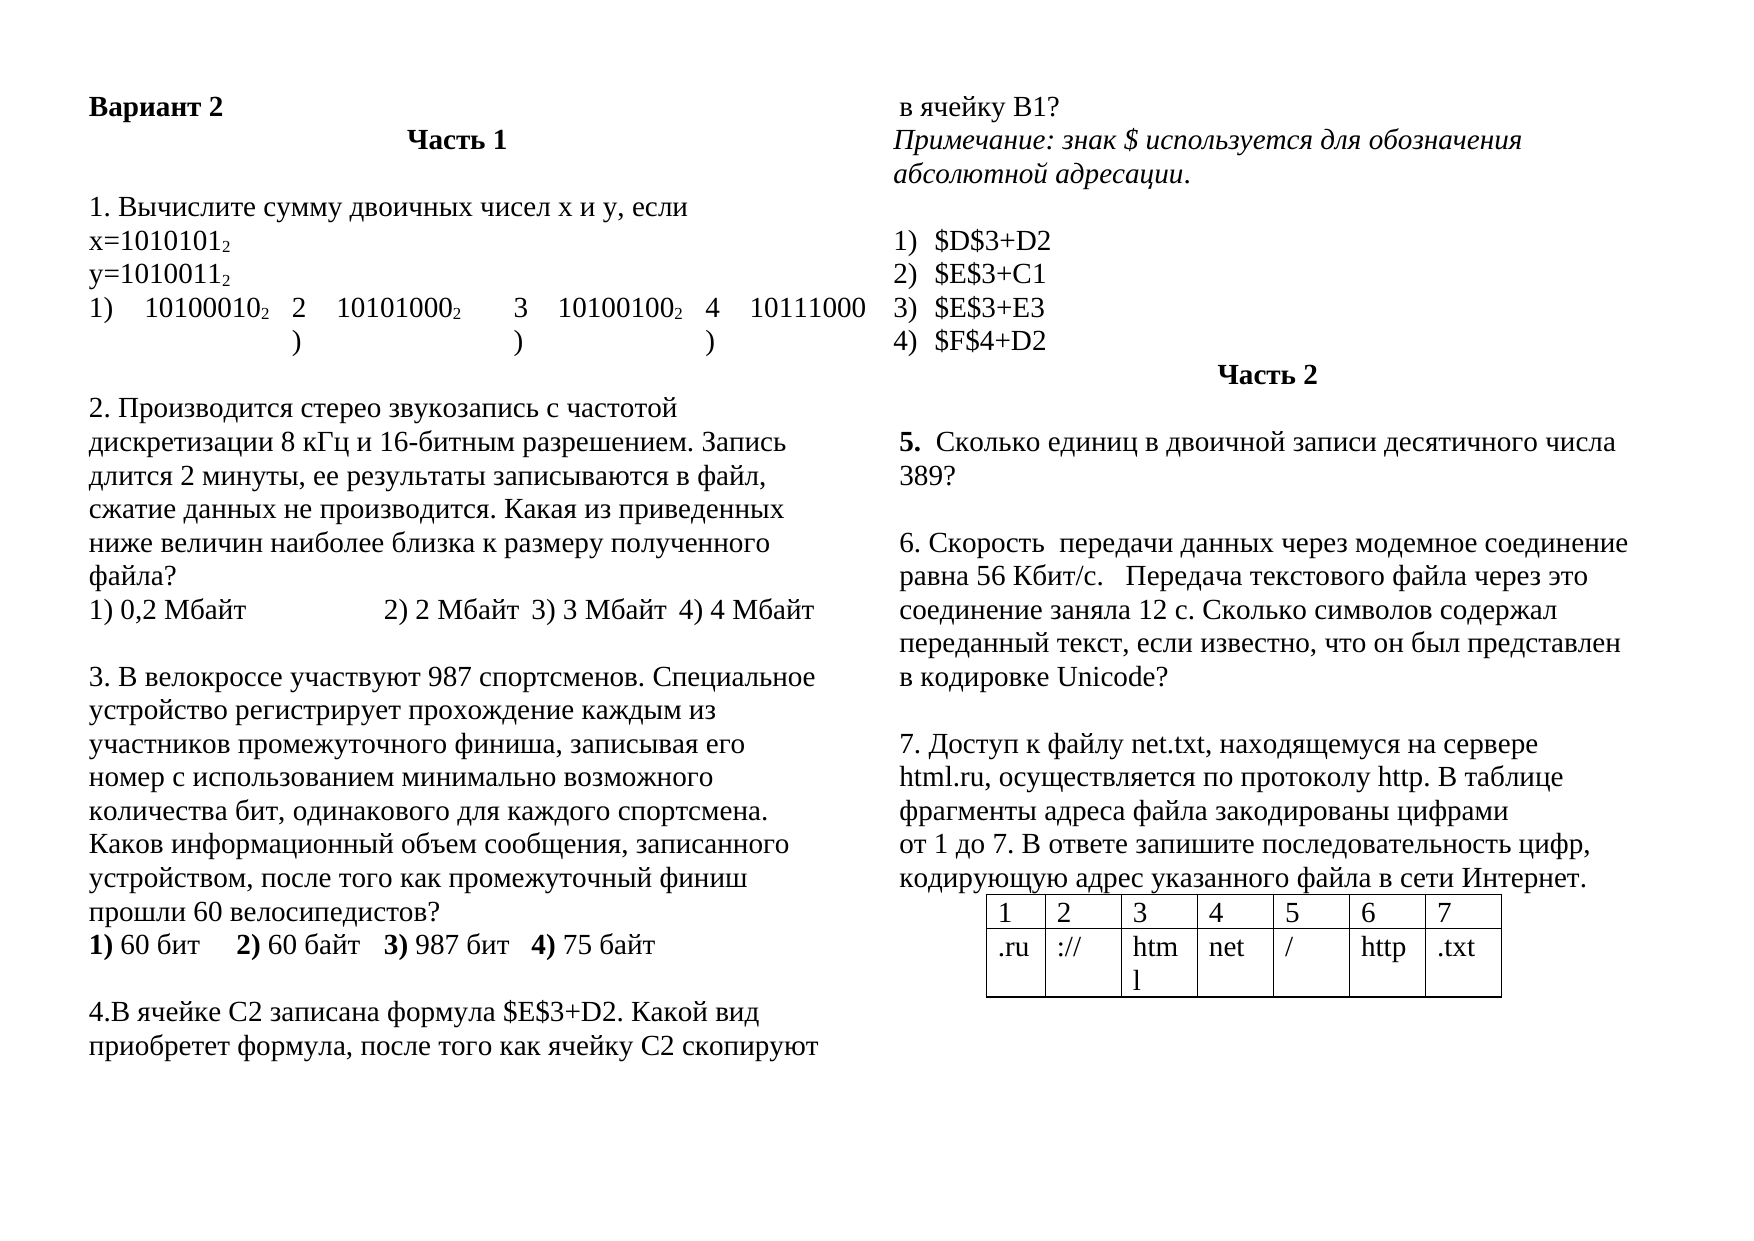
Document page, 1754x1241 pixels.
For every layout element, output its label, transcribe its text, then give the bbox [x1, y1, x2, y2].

table_header $D$3+D2 [929, 223, 1754, 256]
text 1. Вычислите сумму двоичных чисел x и y, если [89, 189, 825, 223]
table_header 3 [1122, 895, 1197, 928]
text y=10100112 [89, 256, 825, 290]
text 6. Скорость передачи данных через модемное соединение равна 56 Кбит/с. Передача текстового файла через это соединение заняла 12 с. Сколько символов содержал переданный текст, если известно, что он был представлен в кодировке Unicode? [899, 525, 1636, 692]
table_header 101001002 [546, 290, 694, 357]
table_cell 4) [888, 324, 929, 357]
text 1) 0,2 Мбайт 2) 2 Мбайт 3) 3 Мбайт 4) 4 Мбайт [89, 592, 825, 625]
table_header 101110002 [738, 290, 862, 357]
table_cell 2) [888, 256, 929, 290]
table_header 1) [888, 223, 929, 256]
table_header 7 [1426, 895, 1501, 928]
text 4.В ячейке C2 записана формула $E$3+D2. Какой вид приобретет формула, после того как ячейку C2 скопируют в ячейку B1? [89, 994, 825, 1061]
table_header 2 [1046, 895, 1121, 928]
text x=10101012 [89, 223, 825, 256]
table_cell .ru [987, 929, 1045, 996]
table_header 101010002 [325, 290, 502, 357]
table_header 4 [1198, 895, 1273, 928]
table_header 4) [694, 290, 738, 357]
table_header 1 [987, 895, 1045, 928]
text 4.В ячейке C2 записана формула $E$3+D2. Какой вид приобретет формула, после того как ячейку C2 скопируют в ячейку B1? [899, 89, 1636, 122]
text 2. Производится стерео звукозапись с частотой дискретизации 8 кГц и 16-битным разрешением. Запись длится 2 минуты, ее результаты записываются в файл, сжатие данных не производится. Какая из приведенных ниже величин наиболее близка к размеру полученного файла? [89, 391, 825, 592]
table_header 101000102 [133, 290, 281, 357]
table_cell html [1122, 929, 1197, 996]
table_cell .txt [1426, 929, 1501, 996]
table_cell 3) [888, 290, 929, 323]
text Вариант 2 [89, 89, 825, 122]
table_cell :// [1046, 929, 1121, 996]
table_cell http [1350, 929, 1425, 996]
table_header 3) [502, 290, 546, 357]
table_cell $E$3+C1 [929, 256, 1754, 290]
table_cell $F$4+D2 [929, 324, 1754, 357]
table_header 5 [1274, 895, 1349, 928]
table_cell net [1198, 929, 1273, 996]
table_cell / [1274, 929, 1349, 996]
text Часть 2 [899, 357, 1636, 391]
table_header 6 [1350, 895, 1425, 928]
text 7. Доступ к файлу net.txt, находящемуся на сервере html.ru, осуществляется по протоколу http. В таблице фрагменты адреса файла закодированы цифрами от 1 до 7. В ответе запишите последовательность цифр, кодирующую адрес указанного файла в сети Интернет. [899, 726, 1636, 894]
text Примечание: знак $ используется для обозначения абсолютной адресации. [893, 122, 1642, 189]
table_header 1) [78, 290, 133, 357]
text 5. Сколько единиц в двоичной записи десятичного числа 389? [899, 424, 1636, 491]
text 3. В велокроссе участвуют 987 спортсменов. Специальное устройство регистрирует прохождение каждым из участников промежуточного финиша, записывая его номер с использованием минимально возможного количества бит, одинакового для каждого спортсмена. Каков информационный объем сообщения, записанного устройством, после того как промежуточный финиш прошли 60 велосипедистов? [89, 659, 825, 927]
text 1) 60 бит 2) 60 байт 3) 987 бит 4) 75 байт [89, 927, 825, 961]
text Часть 1 [89, 122, 825, 156]
table_header 2) [281, 290, 325, 357]
table_cell $E$3+E3 [929, 290, 1754, 323]
